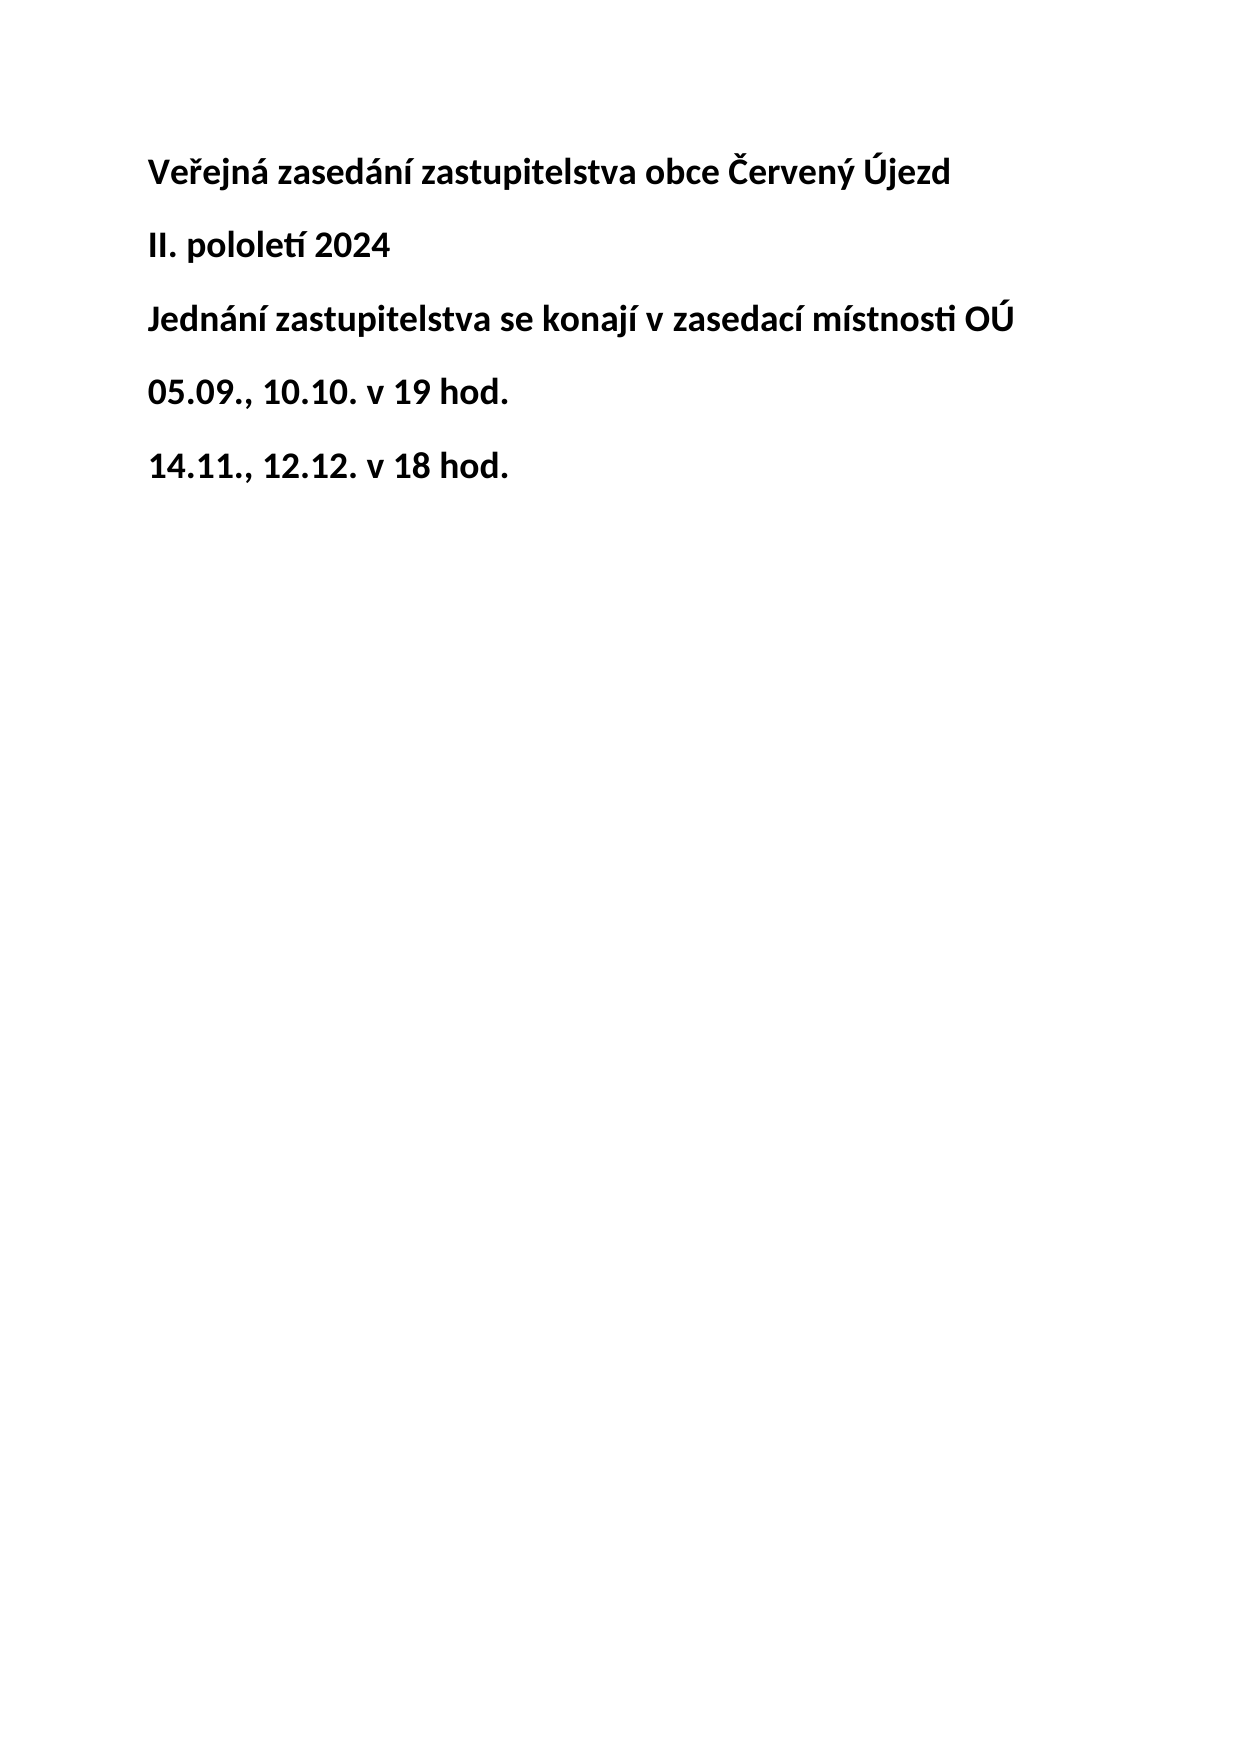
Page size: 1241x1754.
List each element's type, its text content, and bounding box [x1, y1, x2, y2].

text 05.09., 10.10. v 19 hod. [148, 368, 1093, 414]
text 14.11., 12.12. v 18 hod. [148, 442, 1093, 488]
text Veřejná zasedání zastupitelstva obce Červený Újezd [148, 148, 1093, 193]
text Jednání zastupitelstva se konají v zasedací místnosti OÚ [148, 295, 1093, 341]
text II. pololetí 2024 [148, 221, 1093, 267]
